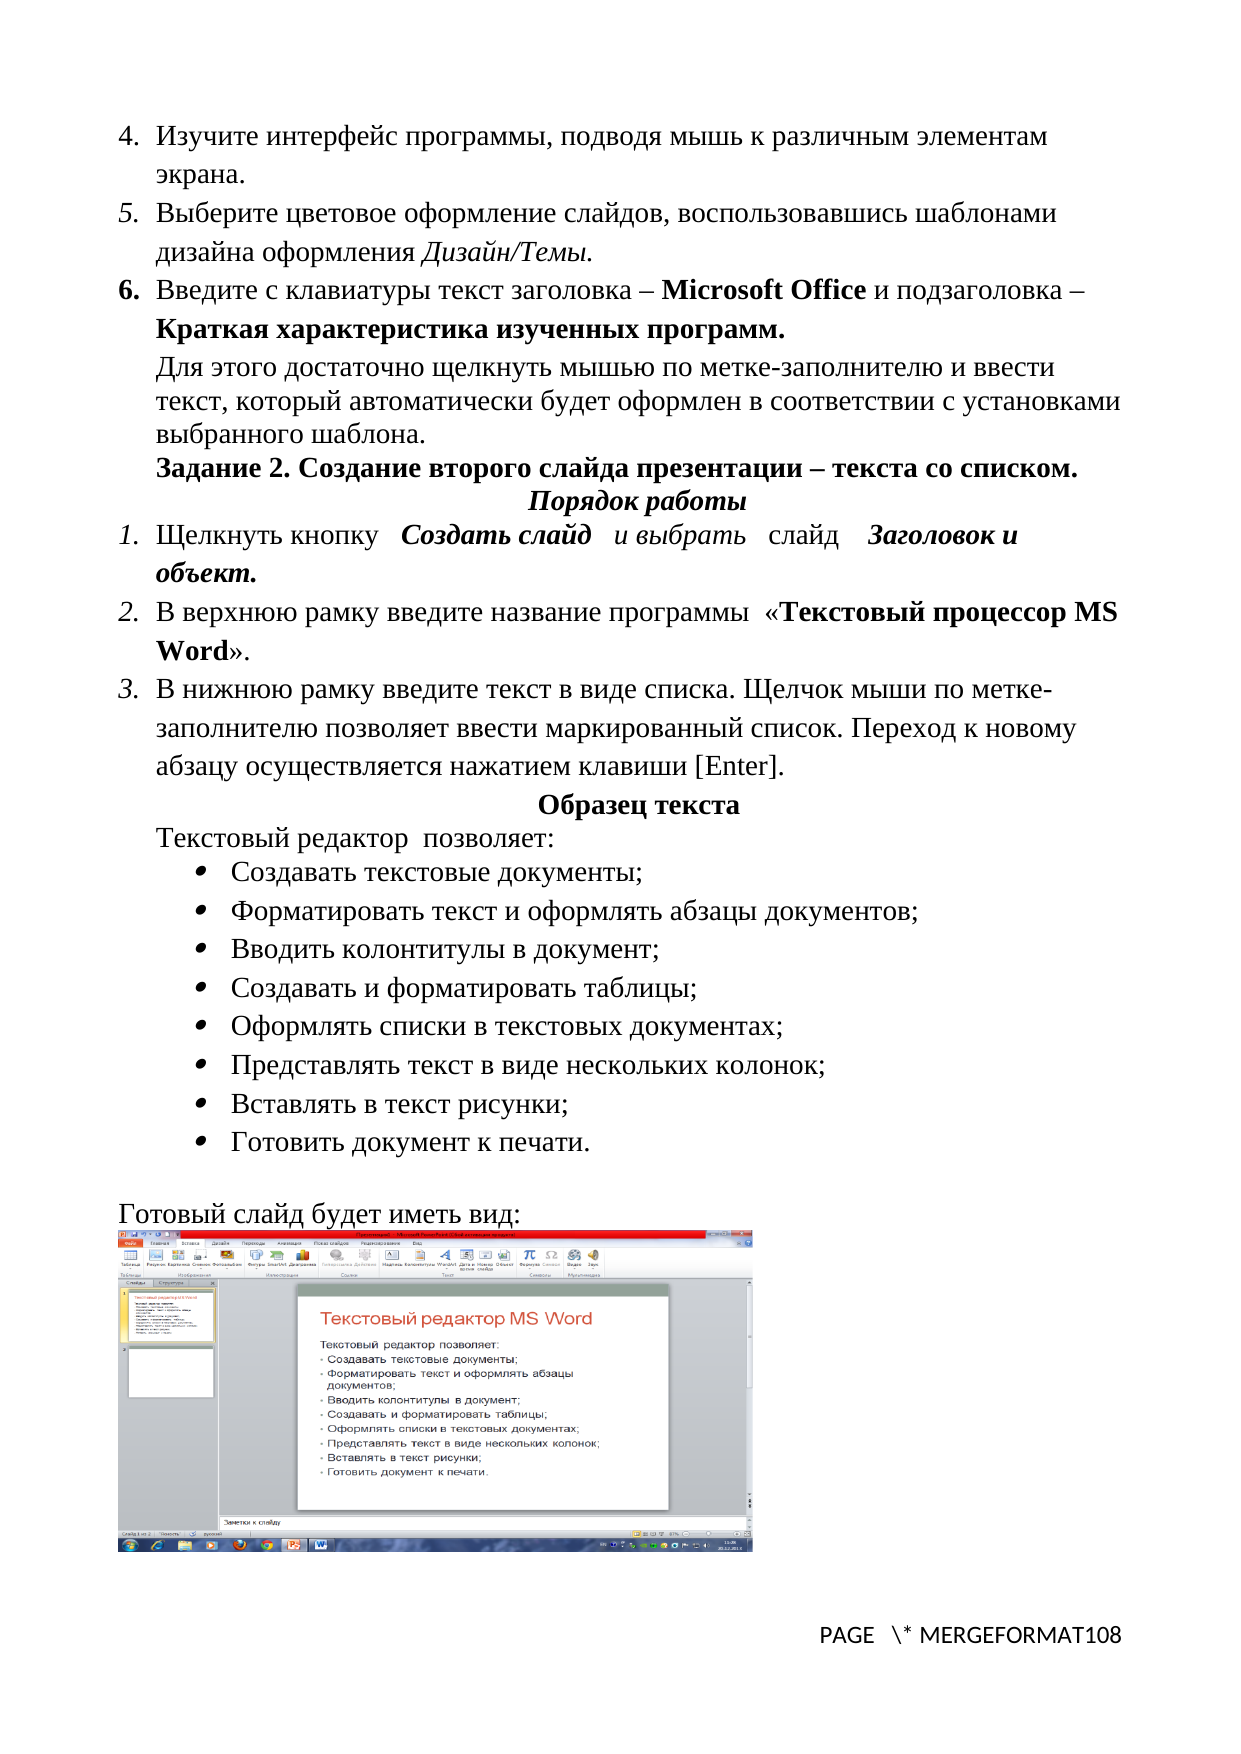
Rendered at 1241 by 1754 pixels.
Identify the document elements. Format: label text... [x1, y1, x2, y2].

list Образец текста [156, 787, 1122, 820]
list В нижнюю рамку введите текст в виде списка. Щелчок мыши по метке-заполнителю позволяет ввести маркированный список. Переход к новому абзацу осуществляется нажатием клавиши [Enter]. [118, 671, 1122, 782]
list В верхнюю рамку введите название программы «Текстовый процессор MS Word». [118, 594, 1122, 666]
list Представлять текст в виде нескольких колонок; [193, 1047, 1122, 1081]
list Создавать текстовые документы; [193, 854, 1122, 888]
list Оформлять списки в текстовых документах; [193, 1008, 1122, 1042]
list Введите с клавиатуры текст заголовка – Microsoft Office и подзаголовка – Краткая характеристика изученных программ. [118, 272, 1122, 344]
list Порядок работы [156, 483, 1122, 517]
picture [118, 1230, 753, 1552]
list Выберите цветовое оформление слайдов, воспользовавшись шаблонами дизайна оформления Дизайн/Темы. [118, 195, 1122, 267]
list Готовый слайд будет иметь вид: [118, 1197, 1122, 1230]
list Форматировать текст и оформлять абзацы документов; [193, 893, 1122, 926]
list Вставлять в текст рисунки; [193, 1086, 1122, 1119]
list Вводить колонтитулы в документ; [193, 931, 1122, 965]
list Изучите интерфейс программы, подводя мышь к различным элементам экрана. [118, 118, 1122, 190]
list Создавать и форматировать таблицы; [193, 970, 1122, 1003]
list Готовить документ к печати. [193, 1124, 1122, 1158]
list Щелкнуть кнопку Создать слайд и выбрать слайд Заголовок и объект. [118, 517, 1122, 589]
list Для этого достаточно щелкнуть мышью по метке-заполнителю и ввести текст, который автоматически будет оформлен в соответствии с установками выбранного шаблона. [156, 349, 1122, 450]
list Задание 2. Создание второго слайда презентации – текста со списком. [156, 450, 1122, 483]
list Текстовый редактор позволяет: [156, 820, 1122, 854]
